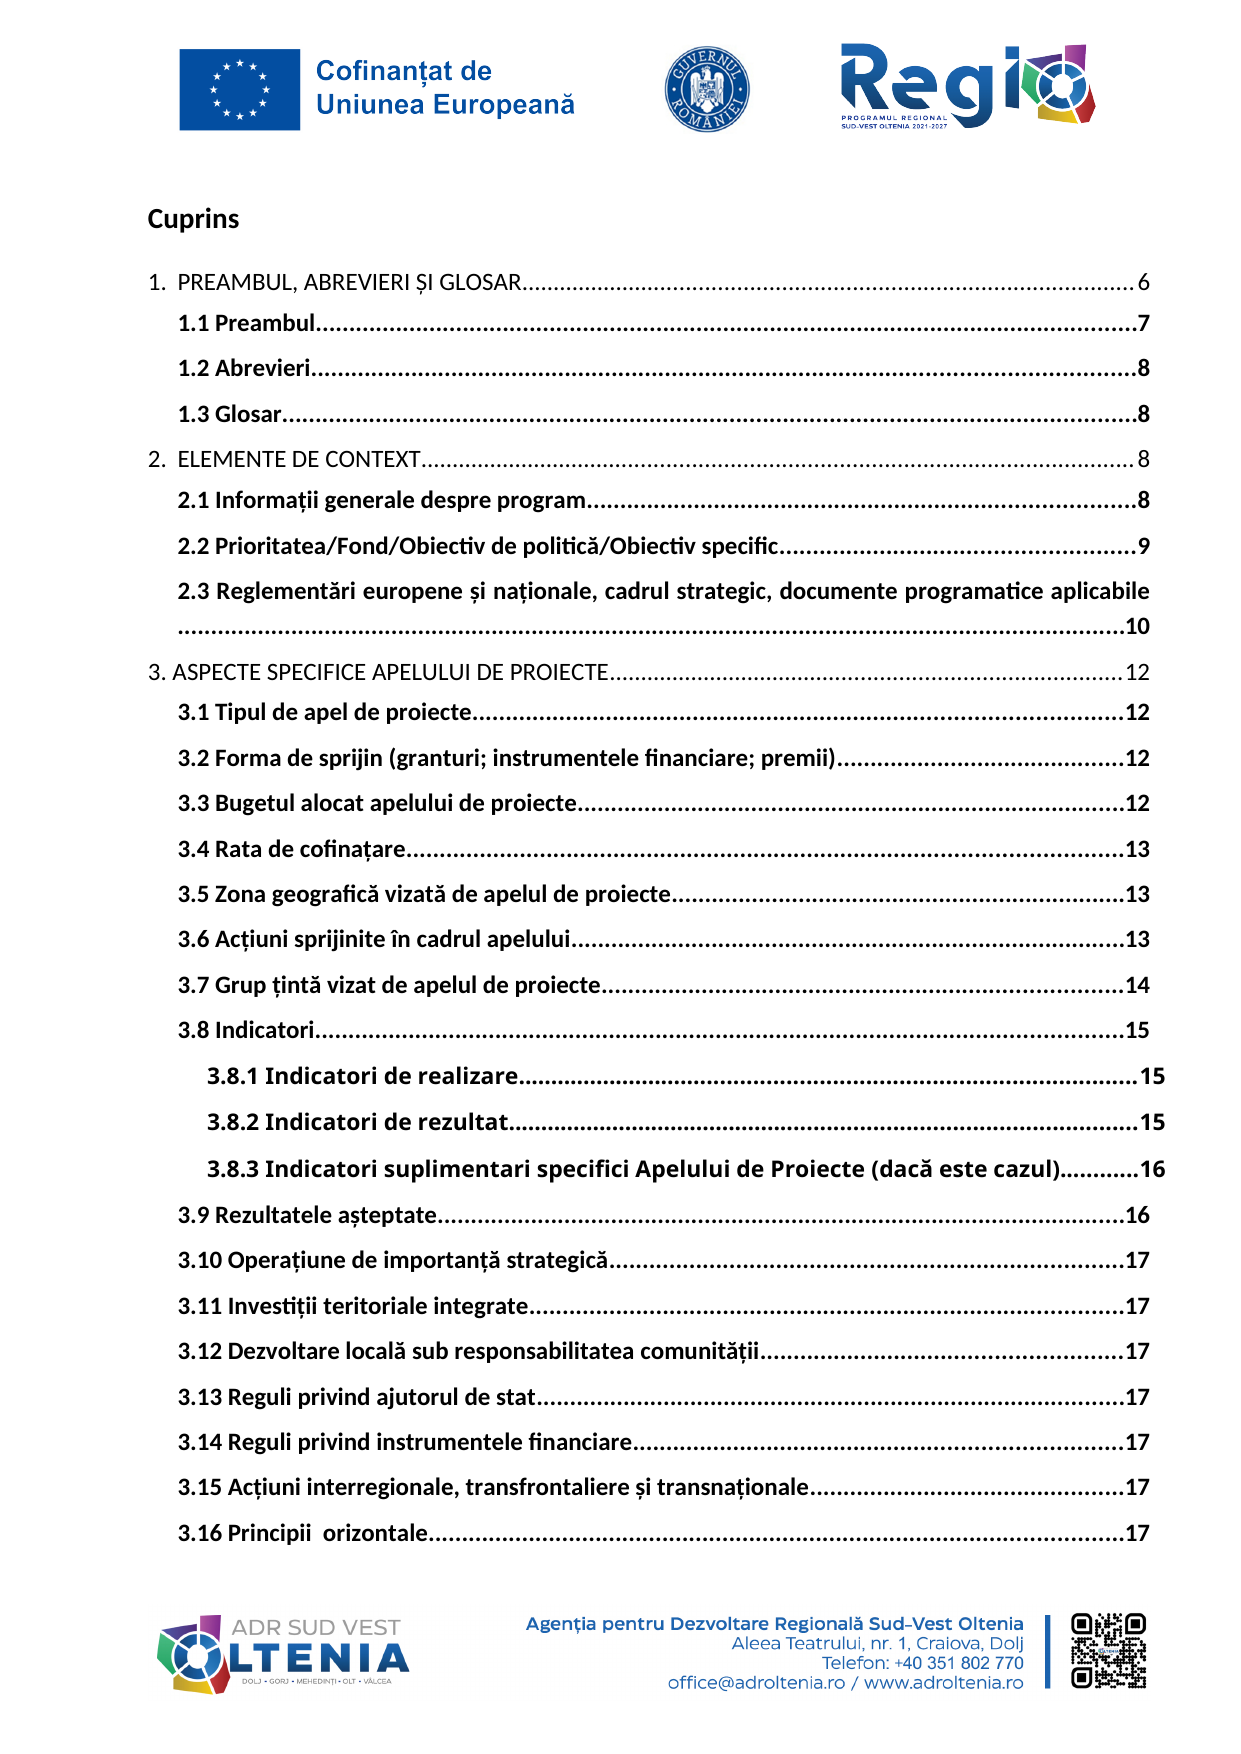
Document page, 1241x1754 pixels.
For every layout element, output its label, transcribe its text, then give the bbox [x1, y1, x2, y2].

text 2.2 Prioritatea/Fond/Obiectiv de politică/Obiectiv specific 9 [177, 530, 1152, 560]
text 1. PREAMBUL, ABREVIERI ȘI GLOSAR 6 [148, 266, 1152, 297]
text 3.15 Acțiuni interregionale, transfrontaliere și transnaționale 17 [177, 1471, 1152, 1502]
picture [174, 44, 577, 134]
text 3.8.2 Indicatori de rezultat 15 [207, 1106, 1152, 1137]
text 3.8 Indicatori 15 [177, 1014, 1152, 1045]
text 1.3 Glosar 8 [177, 398, 1152, 428]
text 3.2 Forma de sprijin (granturi; instrumentele financiare; premii) 12 [177, 742, 1152, 772]
text 2. ELEMENTE DE CONTEXT 8 [148, 443, 1152, 474]
text 3.5 Zona geografică vizată de apelul de proiecte 13 [177, 878, 1152, 909]
text 3.9 Rezultatele așteptate 16 [177, 1199, 1152, 1229]
text 3. ASPECTE SPECIFICE APELULUI DE PROIECTE 12 [148, 656, 1152, 686]
text Cuprins [148, 200, 1152, 236]
picture [660, 44, 755, 134]
text 3.13 Reguli privind ajutorul de stat 17 [177, 1381, 1152, 1411]
text 3.3 Bugetul alocat apelului de proiecte 12 [177, 787, 1152, 818]
picture [839, 42, 1098, 132]
text 1.2 Abrevieri 8 [177, 353, 1152, 383]
text 3.8.3 Indicatori suplimentari specifici Apelului de Proiecte (dacă este cazul) 16 [207, 1153, 1152, 1184]
text 3.8.1 Indicatori de realizare 15 [207, 1060, 1152, 1091]
text 3.7 Grup țintă vizat de apelul de proiecte 14 [177, 969, 1152, 999]
text 3.10 Operațiune de importanță strategică 17 [177, 1244, 1152, 1275]
text 3.11 Investiții teritoriale integrate 17 [177, 1290, 1152, 1320]
text 3.16 Principii orizontale 17 [177, 1517, 1152, 1547]
text 3.12 Dezvoltare locală sub responsabilitatea comunității 17 [177, 1335, 1152, 1366]
text 2.1 Informații generale despre program 8 [177, 484, 1152, 515]
text 2.3 Reglementări europene și naționale, cadrul strategic, documente programatice aplicabile 10 [177, 575, 1152, 641]
text 3.1 Tipul de apel de proiecte 12 [177, 697, 1152, 727]
text 1.1 Preambul 7 [177, 307, 1152, 338]
text 3.6 Acțiuni sprijinite în cadrul apelului 13 [177, 924, 1152, 954]
text 3.4 Rata de cofinațare 13 [177, 833, 1152, 863]
text 3.14 Reguli privind instrumentele financiare 17 [177, 1426, 1152, 1457]
picture [147, 1604, 1151, 1701]
